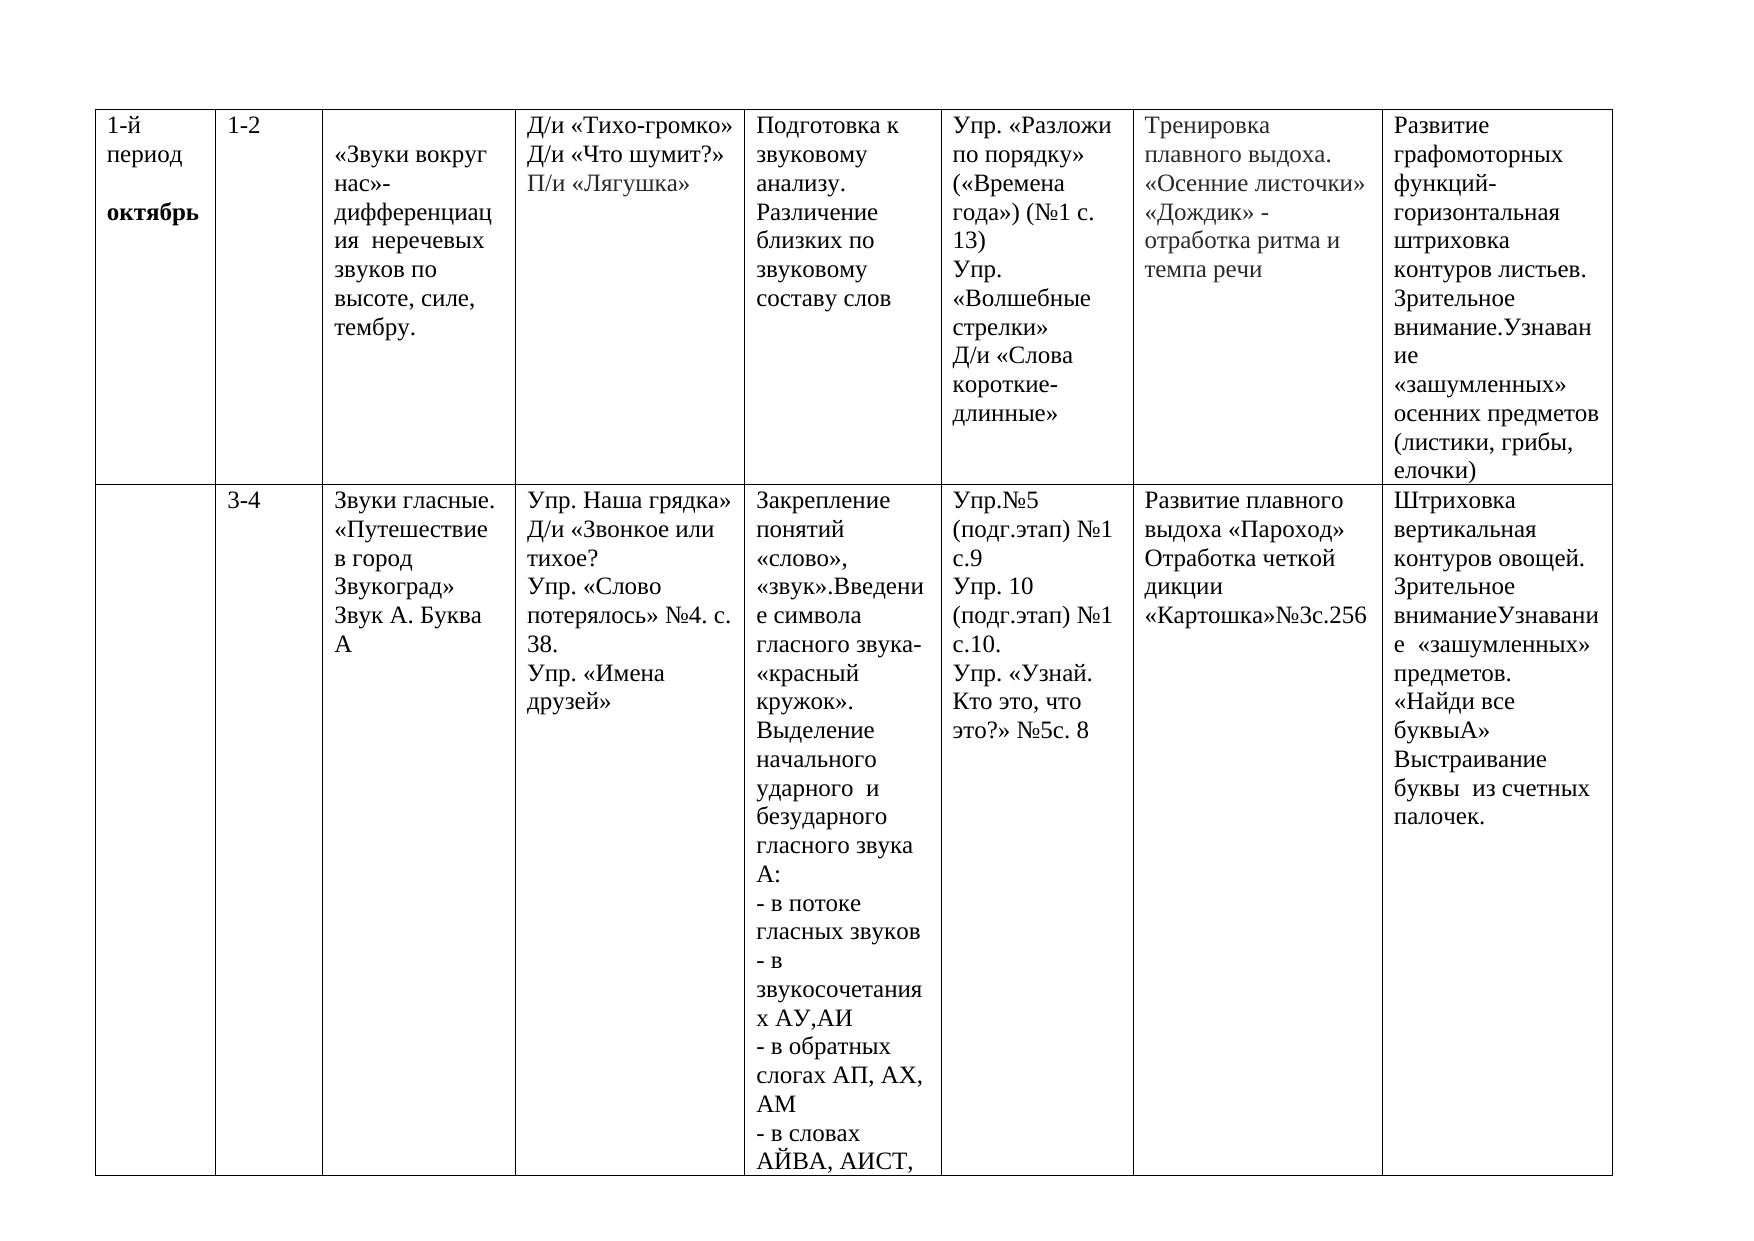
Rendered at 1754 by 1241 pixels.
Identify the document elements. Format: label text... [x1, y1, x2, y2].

table_cell 3-4 [216, 485, 322, 1175]
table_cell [1383, 485, 1612, 1175]
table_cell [516, 485, 744, 1175]
table_cell 1-2 [216, 110, 322, 484]
table_cell Упр. «Разложи по порядку» («Времена года») (№1 с. 13) Упр. «Волшебные стрелки» Д/и «Слова короткие- длинные» [942, 110, 1133, 484]
table_cell «Звуки вокруг нас»- дифференциация неречевых звуков по высоте, силе, тембру. [323, 110, 515, 484]
table_cell [96, 485, 215, 1175]
table_cell Подготовка к звуковому анализу. Различение близких по звуковому составу слов [745, 110, 941, 484]
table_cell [323, 485, 515, 1175]
table_cell Д/и «Тихо-громко» Д/и «Что шумит?» П/и «Лягушка» [516, 110, 744, 484]
table_cell Тренировка плавного выдоха. «Осенние листочки» «Дождик» -отработка ритма и темпа речи [1134, 110, 1382, 484]
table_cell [745, 485, 941, 1175]
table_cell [942, 485, 1133, 1175]
table_cell Развитие графомоторных функций- горизонтальная штриховка контуров листьев. Зрительное внимание.Узнавание «зашумленных» осенних предметов (листики, грибы, елочки) [1383, 110, 1612, 484]
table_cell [1134, 485, 1382, 1175]
table_cell 1-й период октябрь [96, 110, 215, 484]
